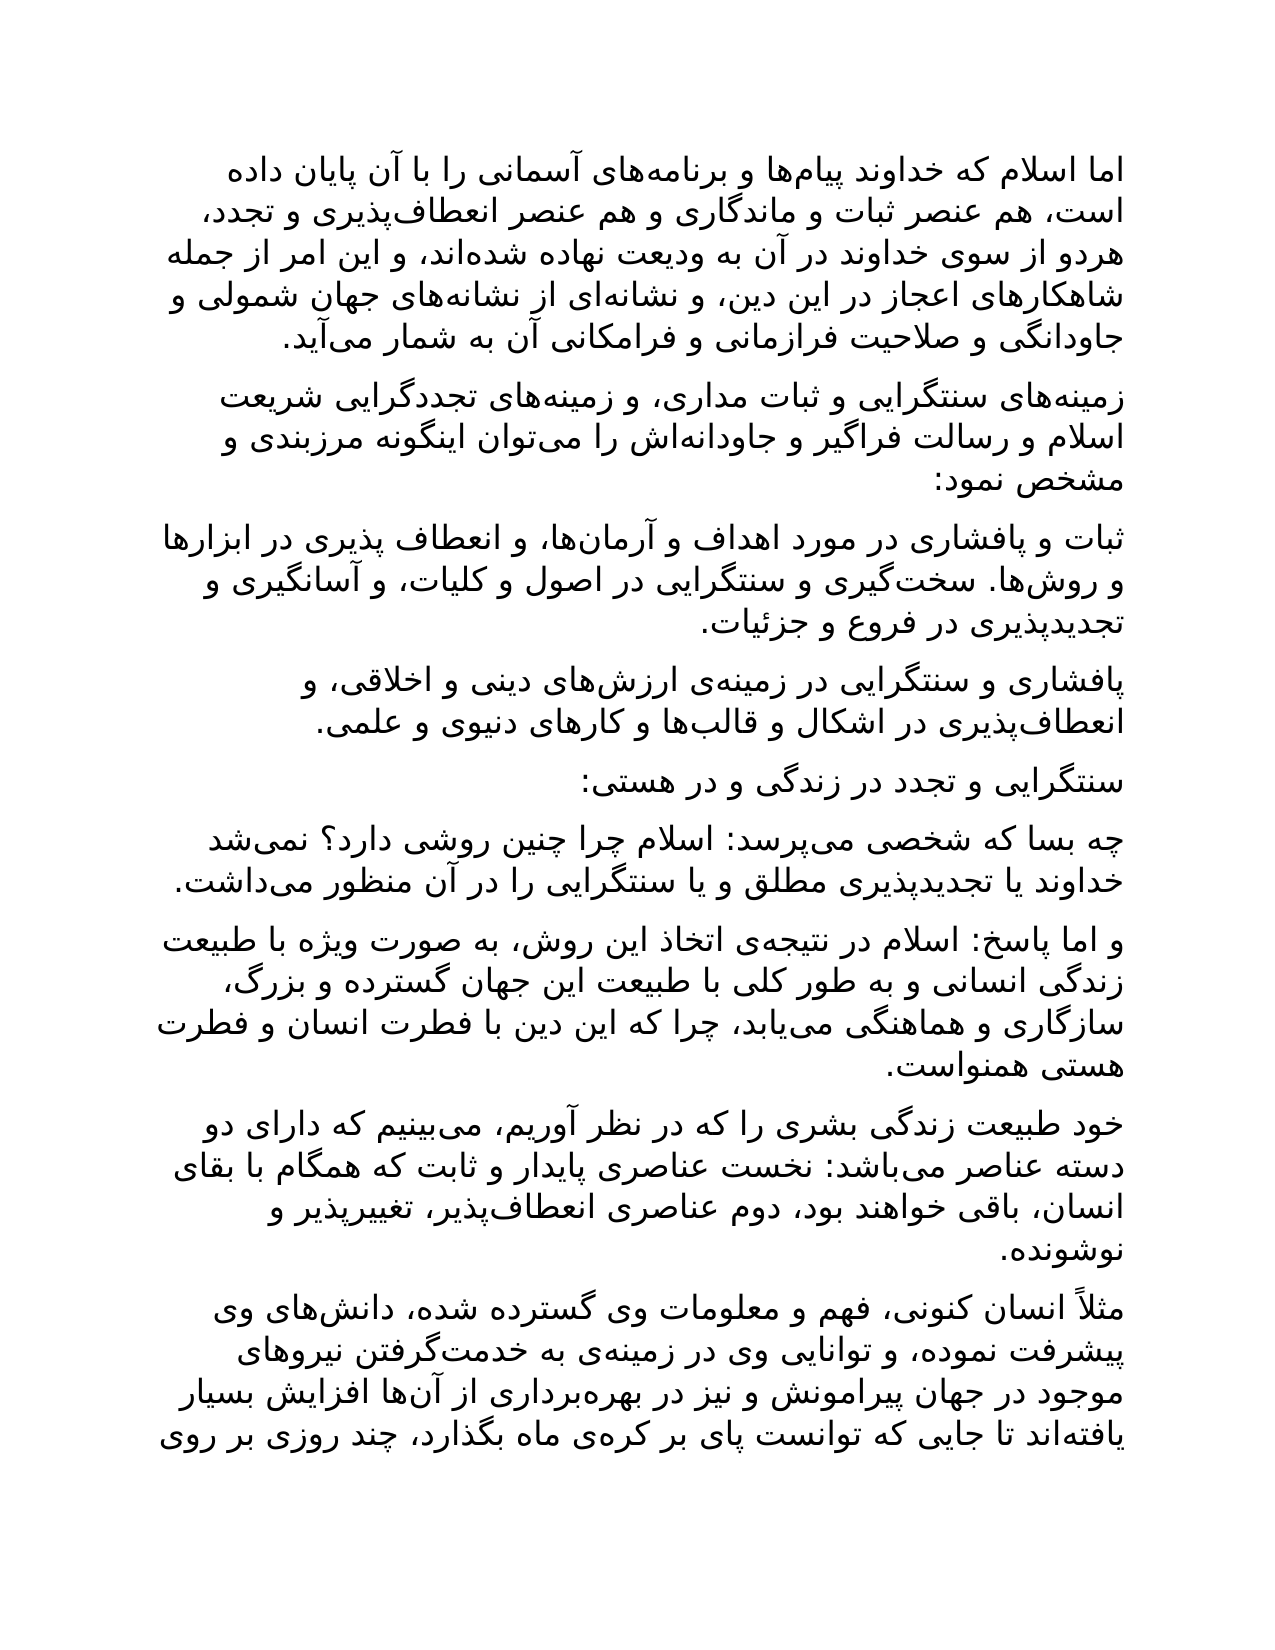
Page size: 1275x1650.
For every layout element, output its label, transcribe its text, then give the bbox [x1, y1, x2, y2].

text اما اسلام که خداوند پیام‌ها و برنامه‌های آسمانی را با آن پایان داده است، هم عنصر ثبات و ماندگاری و هم عنصر انعطاف‌پذیری و تجدد، هردو از سوی خداوند در آن به ودیعت نهاده شده‌اند، و این امر از جمله شاهکارهای اعجاز در این دین، و نشانه‌ای از نشانه‌های جهان شمولی و جاودانگی و صلاحیت فرازمانی و فرامکانی آن به شمار می‌آید. [150, 150, 1125, 356]
text خود طبیعت زندگی بشری را که در نظر آوریم، می‌بینیم که دارای دو دسته عناصر می‌باشد: نخست عناصری پایدار و ثابت که همگام با بقای انسان، باقی خواهند بود، دوم عناصری انعطاف‌پذیر، تغییرپذیر و نوشونده. [150, 1104, 1125, 1269]
text چه بسا که شخصی می‌پرسد: اسلام چرا چنین روشی دارد؟ نمی‌شد خداوند یا تجدیدپذیری مطلق و یا سنتگرایی را در آن منظور می‌داشت. [150, 819, 1125, 900]
text ثبات و پافشاری در مورد اهداف و آرمان‌ها، و انعطا‌ف پذیری در ابزارها و روش‌ها. سخت‌گیری و سنتگرایی در اصول و کلیات، و آسانگیری و تجدیدپذیری در فروع و جزئیات. [150, 518, 1125, 641]
text و اما پاسخ: اسلام در نتیجه‌ی اتخاذ این روش، به صورت ویژه با طبیعت زندگی انسانی و به طور کلی با طبیعت این جهان گسترده و بزرگ، سازگاری و هماهنگی می‌یابد، چرا که این دین با فطرت انسان و فطرت هستی همنواست. [150, 920, 1125, 1084]
text سنتگرایی و تجدد در زندگی و در هستی: [150, 761, 1125, 800]
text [150, 1288, 1125, 1453]
text زمینه‌های سنتگرایی و ثبات مداری، و زمینه‌های تجددگرایی شریعت اسلام و رسالت فراگیر و جاودانه‌اش را می‌توان اینگونه مرزبندی و مشخص نمود: [150, 376, 1125, 499]
text پافشاری و سنتگرایی در زمینه‌ی ارزش‌های دینی و اخلاقی، و انعطاف‌پذیری در اشکال و قالب‌ها و کارهای دنیوی و علمی. [150, 661, 1125, 741]
